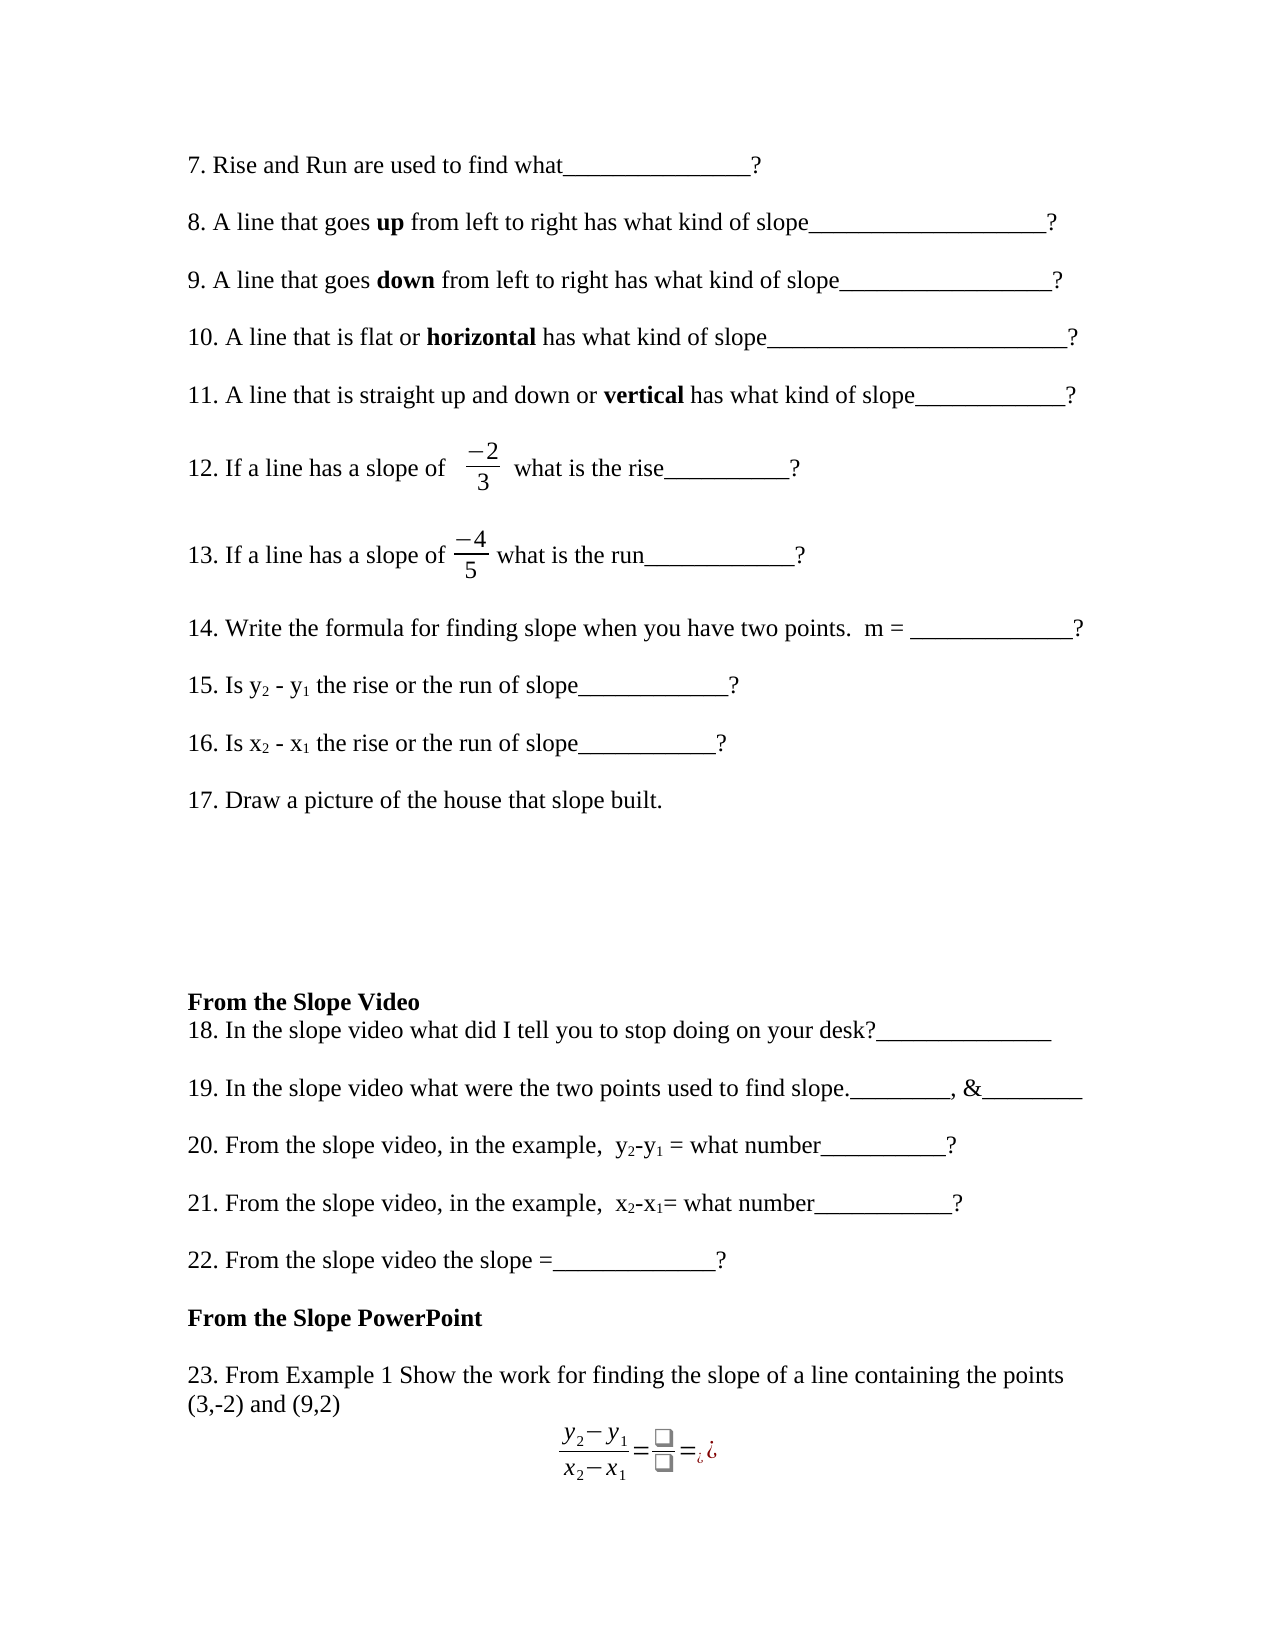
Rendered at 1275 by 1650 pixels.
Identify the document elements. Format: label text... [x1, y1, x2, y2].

text 21. From the slope video, in the example, x2-x1= what number___________? [187, 1188, 1087, 1217]
text 20. From the slope video, in the example, y2-y1 = what number__________? [187, 1130, 1087, 1159]
text 12. If a line has a slope of what is the rise__________? [187, 437, 1087, 496]
text 22. From the slope video the slope =_____________? [187, 1245, 1087, 1274]
text 14. Write the formula for finding slope when you have two points. m = _____________? [187, 613, 1087, 642]
text 17. Draw a picture of the house that slope built. [187, 785, 1087, 814]
text 11. A line that is straight up and down or vertical has what kind of slope____________? [187, 380, 1087, 409]
text 9. A line that goes down from left to right has what kind of slope_________________? [187, 265, 1087, 294]
text 7. Rise and Run are used to find what_______________? [187, 150, 1087, 179]
text 18. In the slope video what did I tell you to stop doing on your desk?______________ [187, 1015, 1087, 1044]
text 10. A line that is flat or horizontal has what kind of slope________________________? [187, 322, 1087, 351]
text 23. From Example 1 Show the work for finding the slope of a line containing the points [187, 1360, 1087, 1389]
text 8. A line that goes up from left to right has what kind of slope___________________? [187, 207, 1087, 236]
text From the Slope Video [187, 987, 1087, 1015]
text From the Slope PowerPoint [187, 1303, 1087, 1332]
text 15. Is y2 - y1 the rise or the run of slope____________? [187, 670, 1087, 699]
text 13. If a line has a slope of what is the run____________? [187, 525, 1087, 584]
text 16. Is x2 - x1 the rise or the run of slope___________? [187, 728, 1087, 757]
text 19. In the slope video what were the two points used to find slope.________, &________ [187, 1073, 1087, 1102]
text (3,-2) and (9,2) [187, 1389, 1087, 1418]
